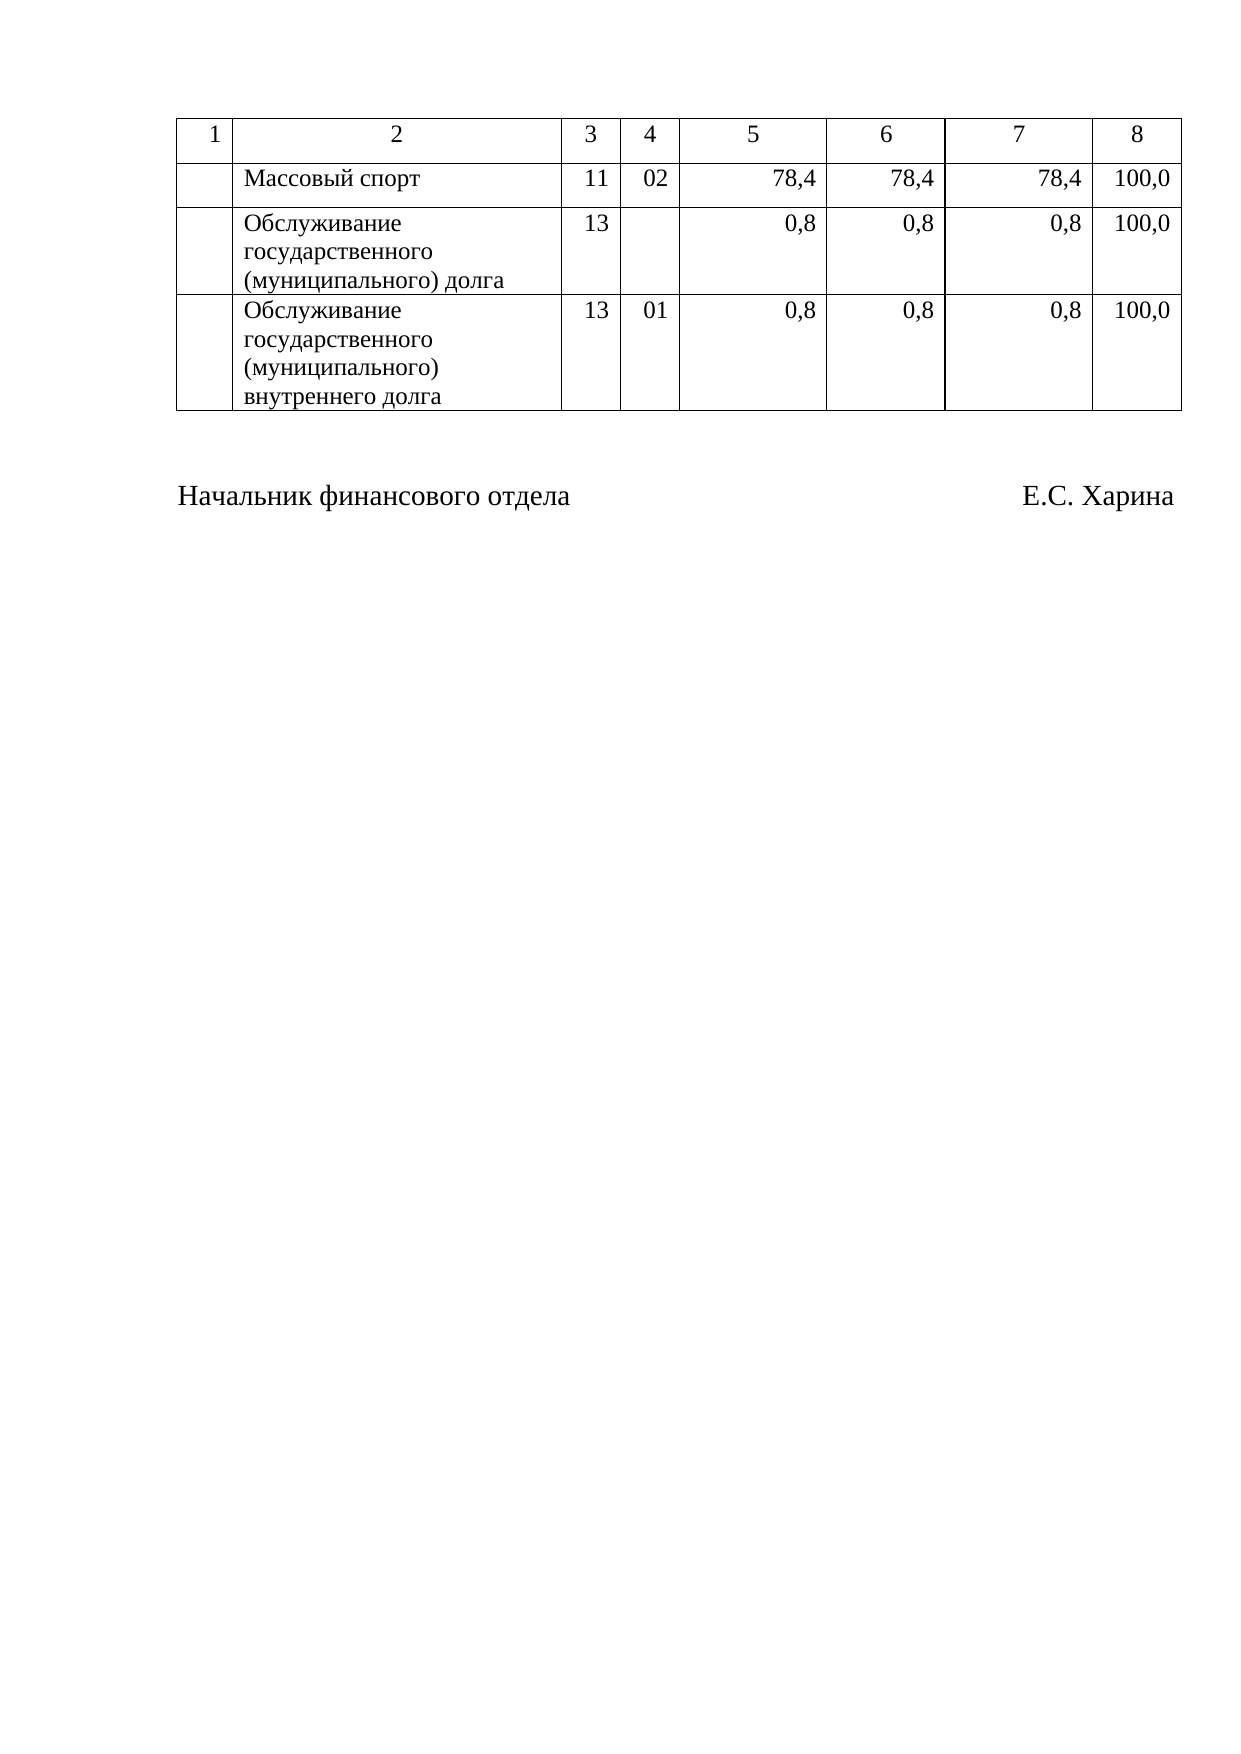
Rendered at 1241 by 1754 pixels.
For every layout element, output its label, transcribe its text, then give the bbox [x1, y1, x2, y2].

text Начальник финансового отдела Е.С. Харина [177, 478, 1181, 512]
table_cell 0,8 [680, 208, 826, 294]
table_cell 78,4 [946, 164, 1092, 207]
table_cell 0,8 [827, 295, 944, 410]
table_cell 3 [562, 119, 620, 162]
table_cell 0,8 [827, 208, 944, 294]
table_cell 78,4 [680, 164, 826, 207]
table_cell [177, 208, 232, 294]
table_cell 13 [562, 295, 620, 410]
table_cell 100,0 [1093, 164, 1181, 207]
table_cell 02 [621, 164, 679, 207]
table_cell 2 [233, 119, 561, 162]
table_cell 13 [562, 208, 620, 294]
table_cell 0,8 [946, 295, 1092, 410]
table_cell [177, 295, 232, 410]
table_cell 01 [621, 295, 679, 410]
table_cell 7 [946, 119, 1092, 162]
table_cell 5 [680, 119, 826, 162]
table_cell [621, 208, 679, 294]
table_cell [177, 164, 232, 207]
table_cell 0,8 [946, 208, 1092, 294]
table_cell 1 [177, 119, 232, 162]
table_cell 100,0 [1093, 208, 1181, 294]
table_cell 6 [827, 119, 944, 162]
table_cell Обслуживание государственного (муниципального) внутреннего долга [233, 295, 561, 410]
table_cell 8 [1093, 119, 1181, 162]
table_cell 11 [562, 164, 620, 207]
table_cell 0,8 [680, 295, 826, 410]
table_cell 78,4 [827, 164, 944, 207]
table_cell Массовый спорт [233, 164, 561, 207]
table_cell 4 [621, 119, 679, 162]
table_cell Обслуживание государственного (муниципального) долга [233, 208, 561, 294]
table_cell 100,0 [1093, 295, 1181, 410]
